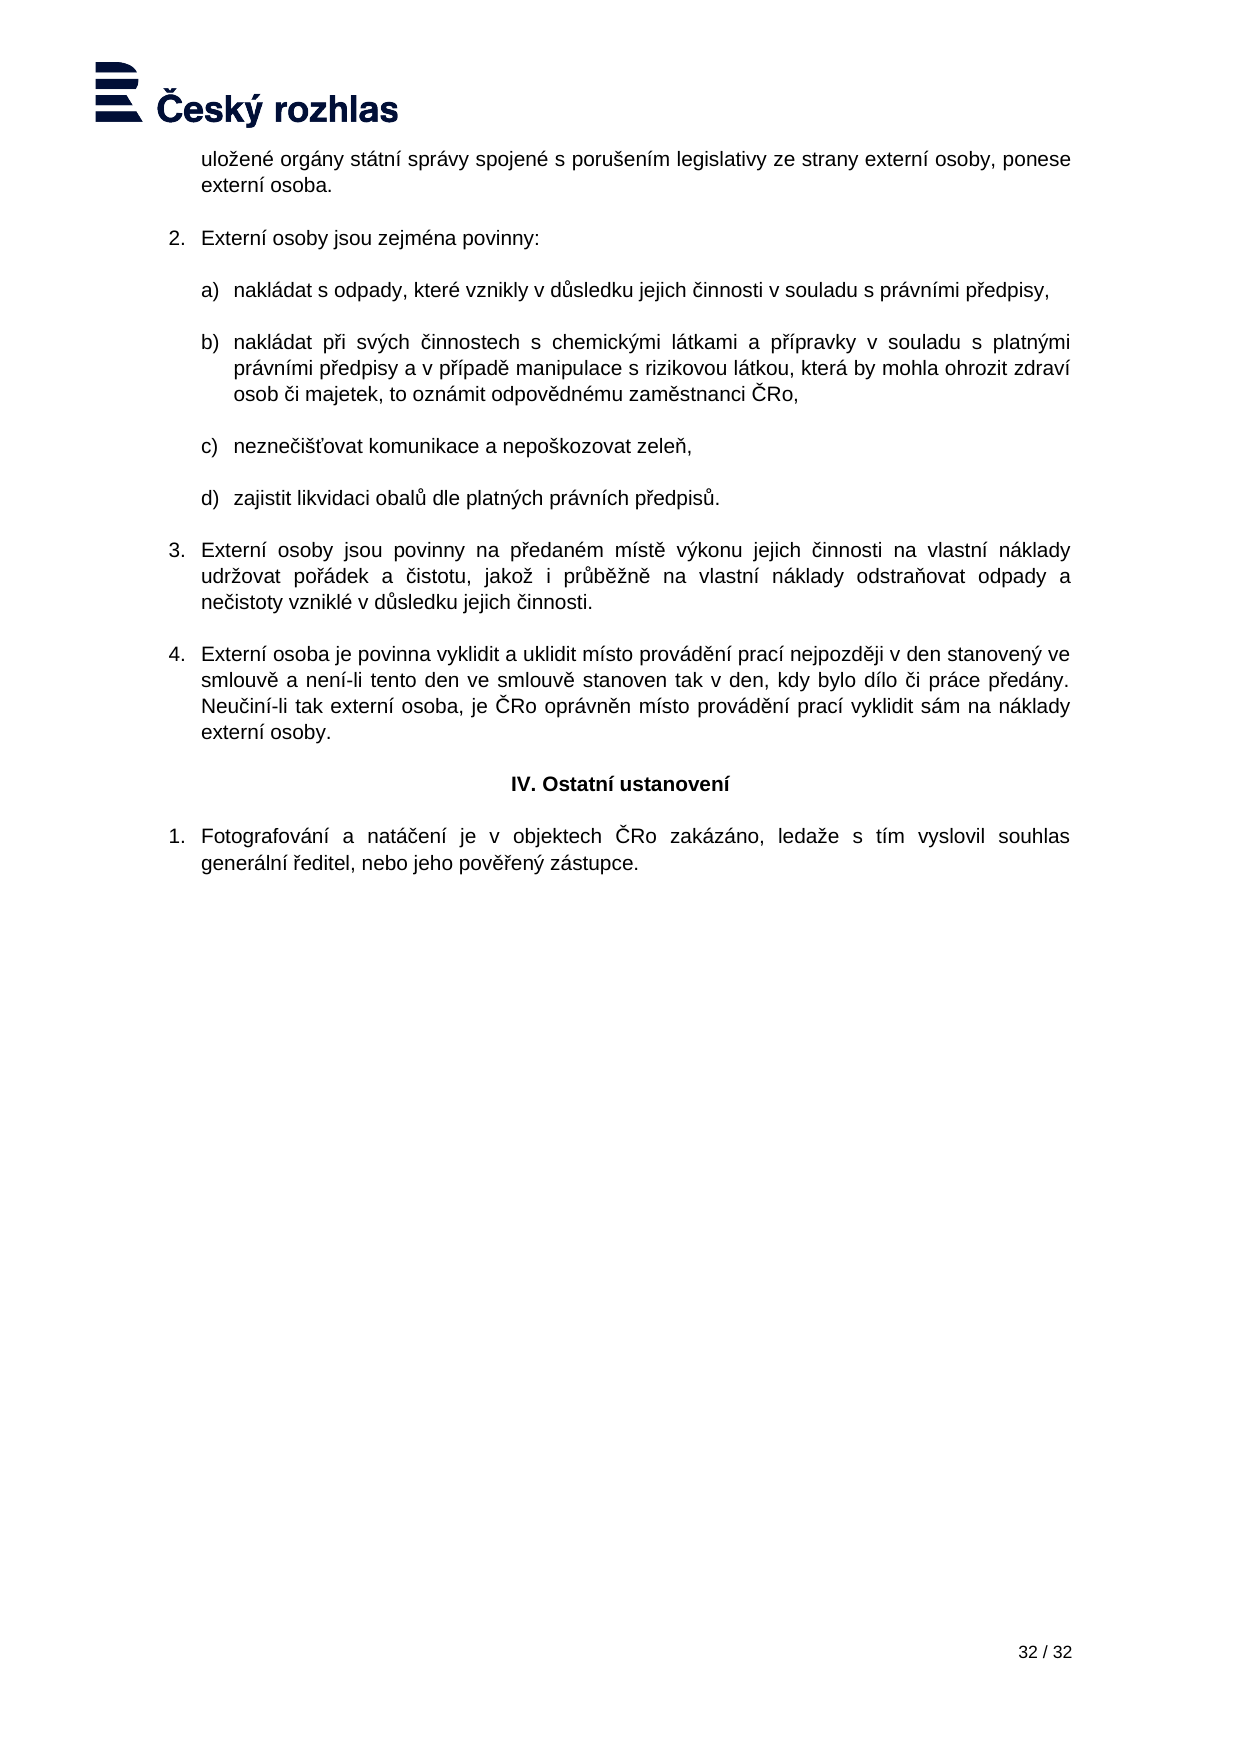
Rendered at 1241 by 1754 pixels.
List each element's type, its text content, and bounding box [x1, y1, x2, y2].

list neznečišťovat komunikace a nepoškozovat zeleň, [201, 432, 1072, 458]
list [168, 146, 1072, 198]
list zajistit likvidaci obalů dle platných právních předpisů. [201, 484, 1072, 511]
list Externí osoba je povinna vyklidit a uklidit místo provádění prací nejpozději v den stanovený ve smlouvě a není-li tento den ve smlouvě stanoven tak v den, kdy bylo dílo či práce předány. Neučiní-li tak externí osoba, je ČRo oprávněn místo provádění prací vyklidit sám na náklady externí osoby. [168, 641, 1072, 745]
subtitle Ostatní ustanovení [168, 771, 1072, 797]
list Externí osoby jsou povinny na předaném místě výkonu jejich činnosti na vlastní náklady udržovat pořádek a čistotu, jakož i průběžně na vlastní náklady odstraňovat odpady a nečistoty vzniklé v důsledku jejich činnosti. [168, 537, 1072, 615]
list nakládat při svých činnostech s chemickými látkami a přípravky v souladu s platnými právními předpisy a v případě manipulace s rizikovou látkou, která by mohla ohrozit zdraví osob či majetek, to oznámit odpovědnému zaměstnanci ČRo, [201, 328, 1072, 406]
picture [95, 62, 398, 128]
list nakládat s odpady, které vznikly v důsledku jejich činnosti v souladu s právními předpisy, [201, 276, 1072, 302]
list Externí osoby jsou zejména povinny: [168, 224, 1072, 250]
list Fotografování a natáčení je v objektech ČRo zakázáno, ledaže s tím vyslovil souhlas generální ředitel, nebo jeho pověřený zástupce. [168, 823, 1072, 875]
